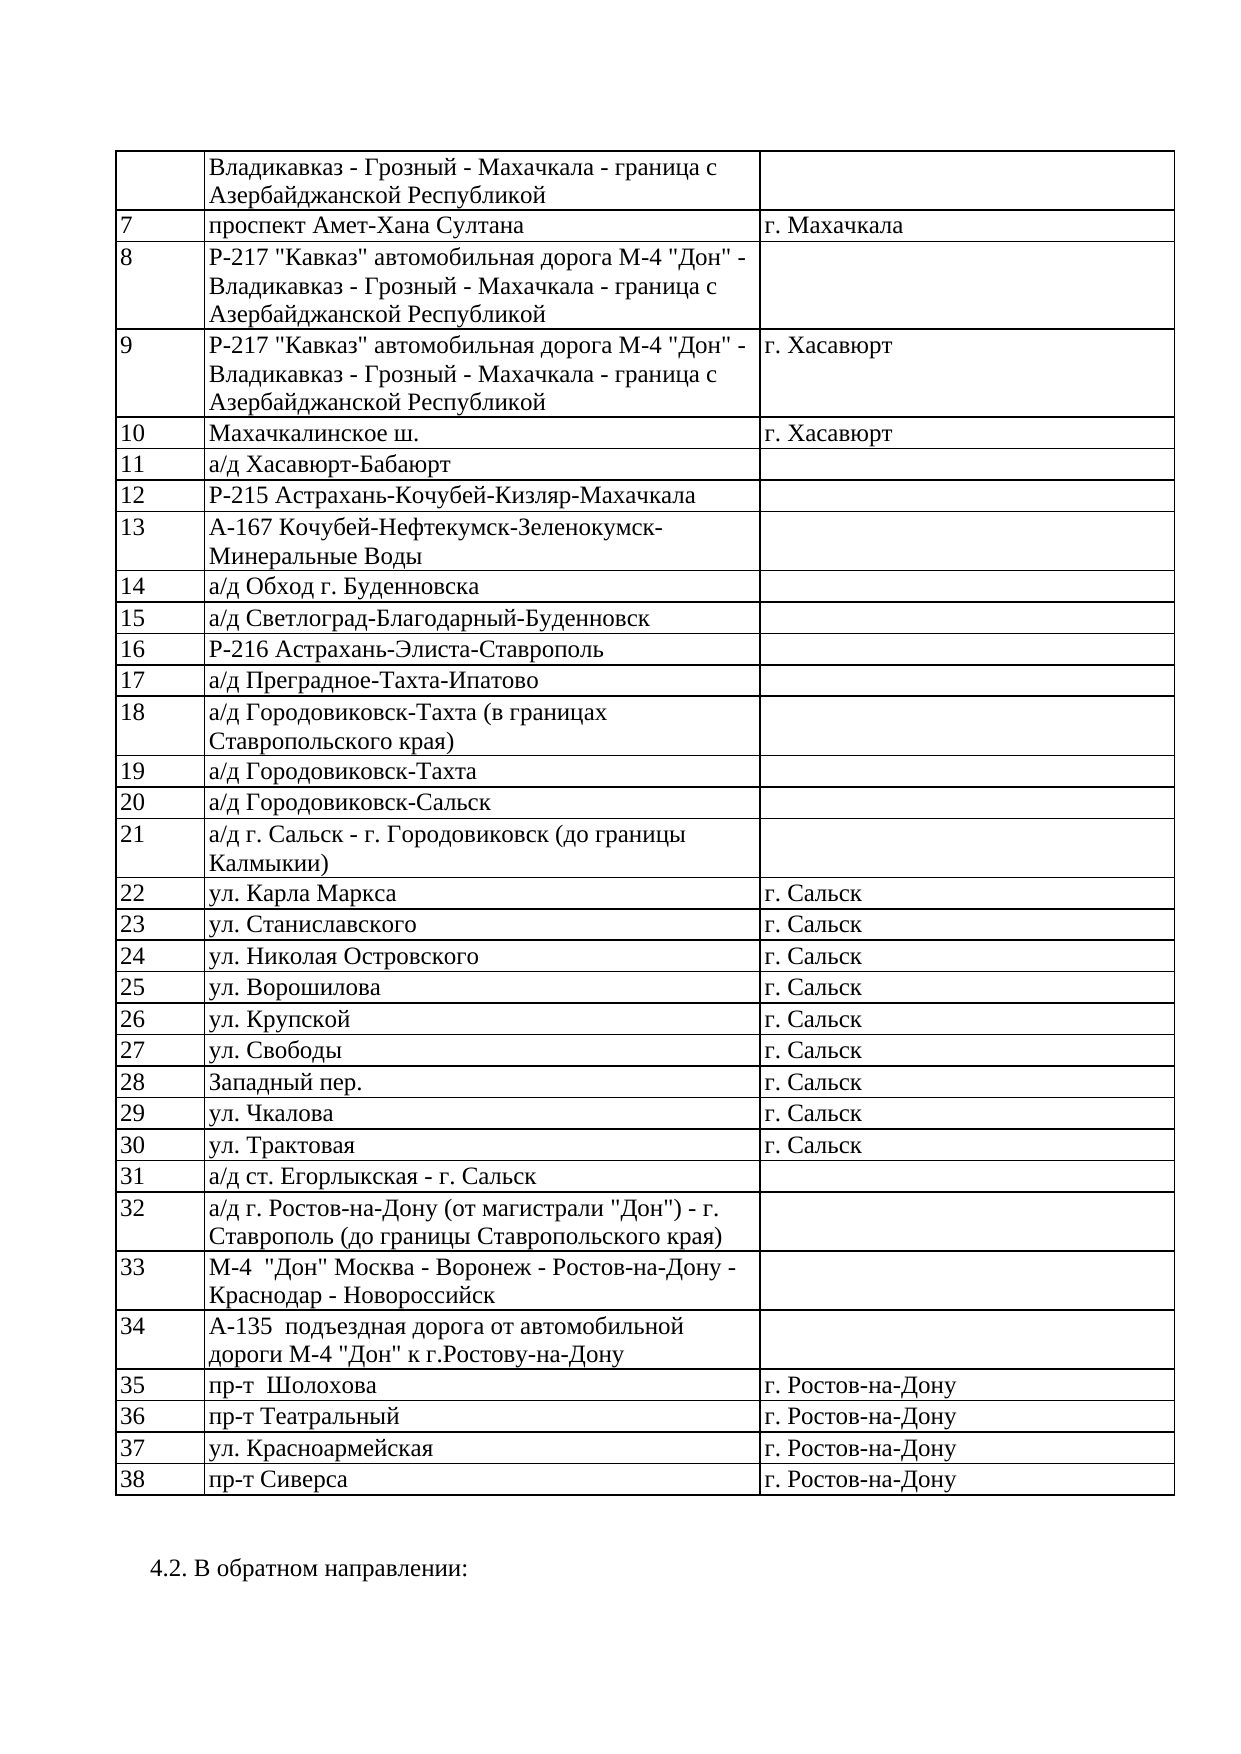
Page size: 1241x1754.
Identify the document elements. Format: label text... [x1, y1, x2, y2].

table_cell г. Сальск [761, 1035, 1174, 1065]
table_cell 30 [117, 1130, 204, 1159]
table_cell 6 [117, 152, 204, 209]
table_cell Западный пер. [205, 1067, 759, 1097]
table_cell Р-217 "Кавказ" автомобильная дорога М-4 "Дон" - Владикавказ - Грозный - Махачкала - граница с Азербайджанской Республикой [205, 330, 759, 416]
table_cell 34 [117, 1311, 204, 1368]
table_cell 7 [117, 211, 204, 241]
table_cell 31 [117, 1161, 204, 1191]
table_cell 21 [117, 819, 204, 876]
table_cell г. Хасавюрт [761, 330, 1174, 416]
table_cell а/д Преградное-Тахта-Ипатово [205, 666, 759, 695]
table_cell А-135 подъездная дорога от автомобильной дороги М-4 "Дон" к г.Ростову-на-Дону [205, 1311, 759, 1368]
table_cell 22 [117, 878, 204, 908]
table_cell 38 [117, 1464, 204, 1494]
table_cell 14 [117, 571, 204, 601]
table_cell а/д г. Сальск - г. Городовиковск (до границы Калмыкии) [205, 819, 759, 876]
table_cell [205, 152, 759, 209]
table_cell а/д г. Ростов-на-Дону (от магистрали "Дон") - г. Ставрополь (до границы Ставропольского края) [205, 1193, 759, 1250]
table_cell г. Сальск [761, 910, 1174, 939]
table_cell 19 [117, 756, 204, 786]
table_cell а/д Городовиковск-Сальск [205, 788, 759, 817]
table_cell [761, 1252, 1174, 1309]
table_cell г. Ростов-на-Дону [761, 1433, 1174, 1463]
table_cell [761, 756, 1174, 786]
table_cell 27 [117, 1035, 204, 1065]
table_cell а/д Городовиковск-Тахта (в границах Ставропольского края) [205, 697, 759, 754]
table_cell г. Ростов-на-Дону [761, 1401, 1174, 1431]
table_cell [761, 481, 1174, 511]
table_cell [761, 152, 1174, 209]
table_cell а/д ст. Егорлыкская - г. Сальск [205, 1161, 759, 1191]
table_cell г. Махачкала [761, 211, 1174, 241]
table_cell 13 [117, 512, 204, 569]
table_cell 35 [117, 1370, 204, 1400]
table_cell Махачкалинское ш. [205, 418, 759, 448]
table_cell г. Ростов-на-Дону [761, 1464, 1174, 1494]
table_cell а/д Хасавюрт-Бабаюрт [205, 449, 759, 479]
table_cell 37 [117, 1433, 204, 1463]
table_cell 33 [117, 1252, 204, 1309]
table_cell [761, 512, 1174, 569]
table_cell 28 [117, 1067, 204, 1097]
table_cell 16 [117, 634, 204, 664]
table_cell [761, 449, 1174, 479]
table_cell [761, 819, 1174, 876]
table_cell г. Сальск [761, 972, 1174, 1002]
table_cell [761, 603, 1174, 632]
table_cell 17 [117, 666, 204, 695]
table_cell г. Хасавюрт [761, 418, 1174, 448]
table_cell 8 [117, 242, 204, 328]
table_cell ул. Красноармейская [205, 1433, 759, 1463]
table_cell [761, 634, 1174, 664]
table_cell пр-т Театральный [205, 1401, 759, 1431]
table_cell [761, 1161, 1174, 1191]
table_cell а/д Светлоград-Благодарный-Буденновск [205, 603, 759, 632]
table_cell г. Сальск [761, 878, 1174, 908]
table_cell [761, 666, 1174, 695]
table_cell ул. Ворошилова [205, 972, 759, 1002]
table_cell 11 [117, 449, 204, 479]
table_cell [761, 571, 1174, 601]
table_cell г. Сальск [761, 941, 1174, 971]
table_cell ул. Свободы [205, 1035, 759, 1065]
table_cell пр-т Шолохова [205, 1370, 759, 1400]
table_cell а/д Обход г. Буденновска [205, 571, 759, 601]
text 4.2. В обратном направлении: [150, 1553, 1090, 1582]
table_cell [761, 1193, 1174, 1250]
table_cell А-167 Кочубей-Нефтекумск-Зеленокумск-Минеральные Воды [205, 512, 759, 569]
table_cell [761, 242, 1174, 328]
table_cell Р-216 Астрахань-Элиста-Ставрополь [205, 634, 759, 664]
table_cell [761, 1311, 1174, 1368]
table_cell М-4 "Дон" Москва - Воронеж - Ростов-на-Дону - Краснодар - Новороссийск [205, 1252, 759, 1309]
table_cell г. Ростов-на-Дону [761, 1370, 1174, 1400]
table_cell 29 [117, 1098, 204, 1128]
table_cell г. Сальск [761, 1004, 1174, 1034]
table_cell 25 [117, 972, 204, 1002]
table_cell проспект Амет-Хана Султана [205, 211, 759, 241]
table_cell Р-215 Астрахань-Кочубей-Кизляр-Махачкала [205, 481, 759, 511]
table_cell ул. Николая Островского [205, 941, 759, 971]
table_cell г. Сальск [761, 1067, 1174, 1097]
table_cell [761, 697, 1174, 754]
table_cell Р-217 "Кавказ" автомобильная дорога М-4 "Дон" - Владикавказ - Грозный - Махачкала - граница с Азербайджанской Республикой [205, 242, 759, 328]
table_cell ул. Карла Маркса [205, 878, 759, 908]
table_cell 10 [117, 418, 204, 448]
table_cell 36 [117, 1401, 204, 1431]
table_cell ул. Крупской [205, 1004, 759, 1034]
table_cell 24 [117, 941, 204, 971]
table_cell ул. Трактовая [205, 1130, 759, 1159]
table_cell ул. Станиславского [205, 910, 759, 939]
table_cell 26 [117, 1004, 204, 1034]
table_cell 32 [117, 1193, 204, 1250]
table_cell 23 [117, 910, 204, 939]
table_cell 20 [117, 788, 204, 817]
table_cell 18 [117, 697, 204, 754]
table_cell пр-т Сиверса [205, 1464, 759, 1494]
table_cell г. Сальск [761, 1098, 1174, 1128]
table_cell 12 [117, 481, 204, 511]
table_cell ул. Чкалова [205, 1098, 759, 1128]
table_cell а/д Городовиковск-Тахта [205, 756, 759, 786]
table_cell 9 [117, 330, 204, 416]
table_cell [761, 788, 1174, 817]
table_cell 15 [117, 603, 204, 632]
table_cell г. Сальск [761, 1130, 1174, 1159]
